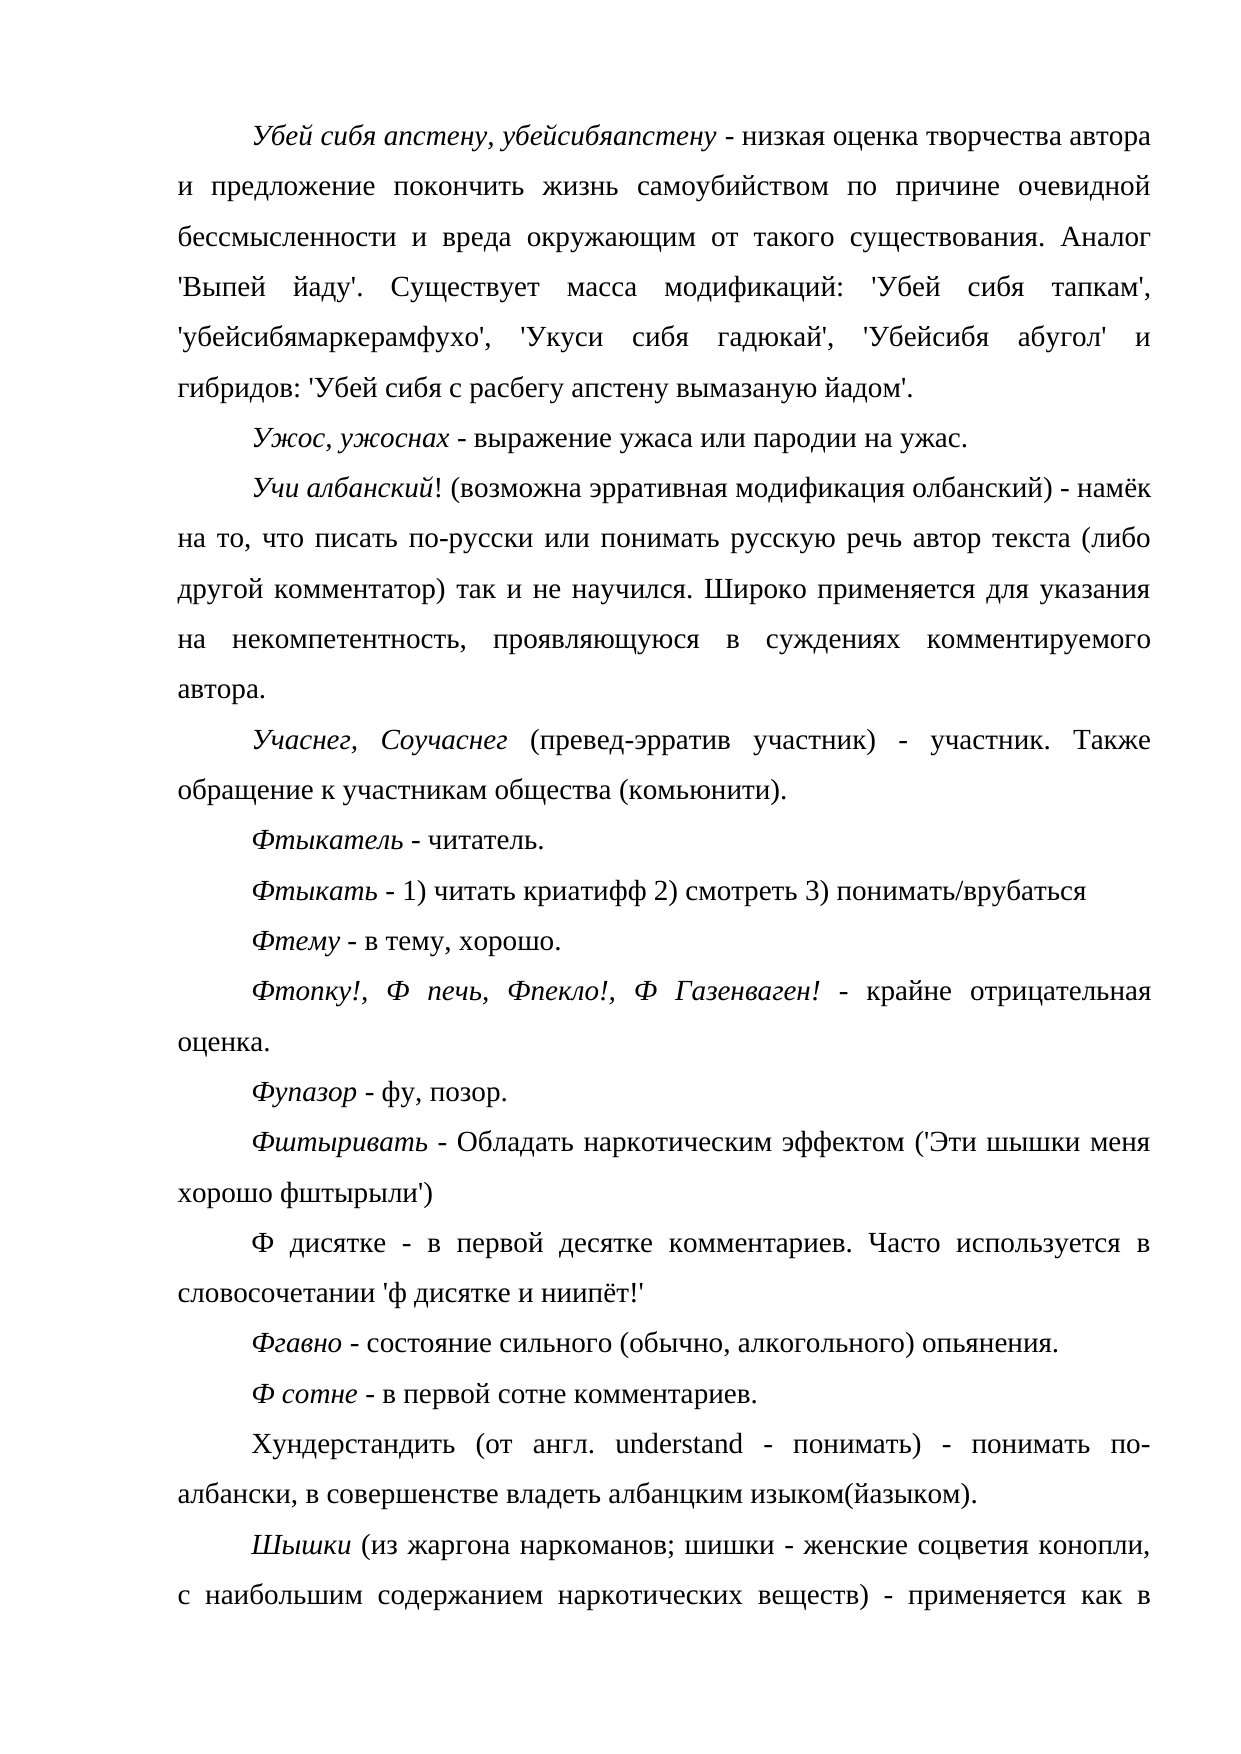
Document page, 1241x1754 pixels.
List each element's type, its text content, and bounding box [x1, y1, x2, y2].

text Ф дисятке - в первой десятке комментариев. Часто используется в словосочетании 'ф дисятке и ниипёт!' [177, 1225, 1152, 1309]
text Учи албанский! (возможна эрративная модификация олбанский) - намёк на то, что писать по-русски или понимать русскую речь автор текста (либо другой комментатор) так и не научился. Широко применяется для указания на некомпетентность, проявляющуюся в суждениях комментируемого автора. [177, 470, 1152, 705]
text Хундерстандить (от англ. understand - понимать) - понимать по-албански, в совершенстве владеть албанцким изыком(йазыком). [177, 1426, 1152, 1510]
text Фтыкать - 1) читать криатифф 2) смотреть 3) понимать/врубаться [177, 873, 1152, 906]
text Ф сотне - в первой сотне комментариев. [177, 1376, 1152, 1409]
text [177, 1527, 1152, 1611]
text Фгавно - состояние сильного (обычно, алкогольного) опьянения. [177, 1326, 1152, 1359]
text Фтыкатель - читатель. [177, 822, 1152, 856]
text Фупазор - фу, позор. [177, 1074, 1152, 1108]
text Фштыривать - Обладать наркотическим эффектом ('Эти шышки меня хорошо фштырыли') [177, 1124, 1152, 1208]
text Ужос, ужоснах - выражение ужаса или пародии на ужас. [177, 420, 1152, 453]
text Фтему - в тему, хорошо. [177, 923, 1152, 957]
text Учаснег, Соучаснег (превед-эрратив участник) - участник. Также обращение к участникам общества (комьюнити). [177, 722, 1152, 806]
text Фтопку!, Ф печь, Фпекло!, Ф Газенваген! - крайне отрицательная оценка. [177, 973, 1152, 1057]
text Убей сибя апстену, убейсибяапстену - низкая оценка творчества автора и предложение покончить жизнь самоубийством по причине очевидной бессмысленности и вреда окружающим от такого существования. Аналог 'Выпей йаду'. Cуществует масса модификаций: 'Убей сибя тапкам', 'убейсибямаркерамфухо', 'Укуси сибя гадюкай', 'Убейсибя абугол' и гибридов: 'Убей сибя с расбегу апстену вымазаную йадом'. [177, 118, 1152, 403]
